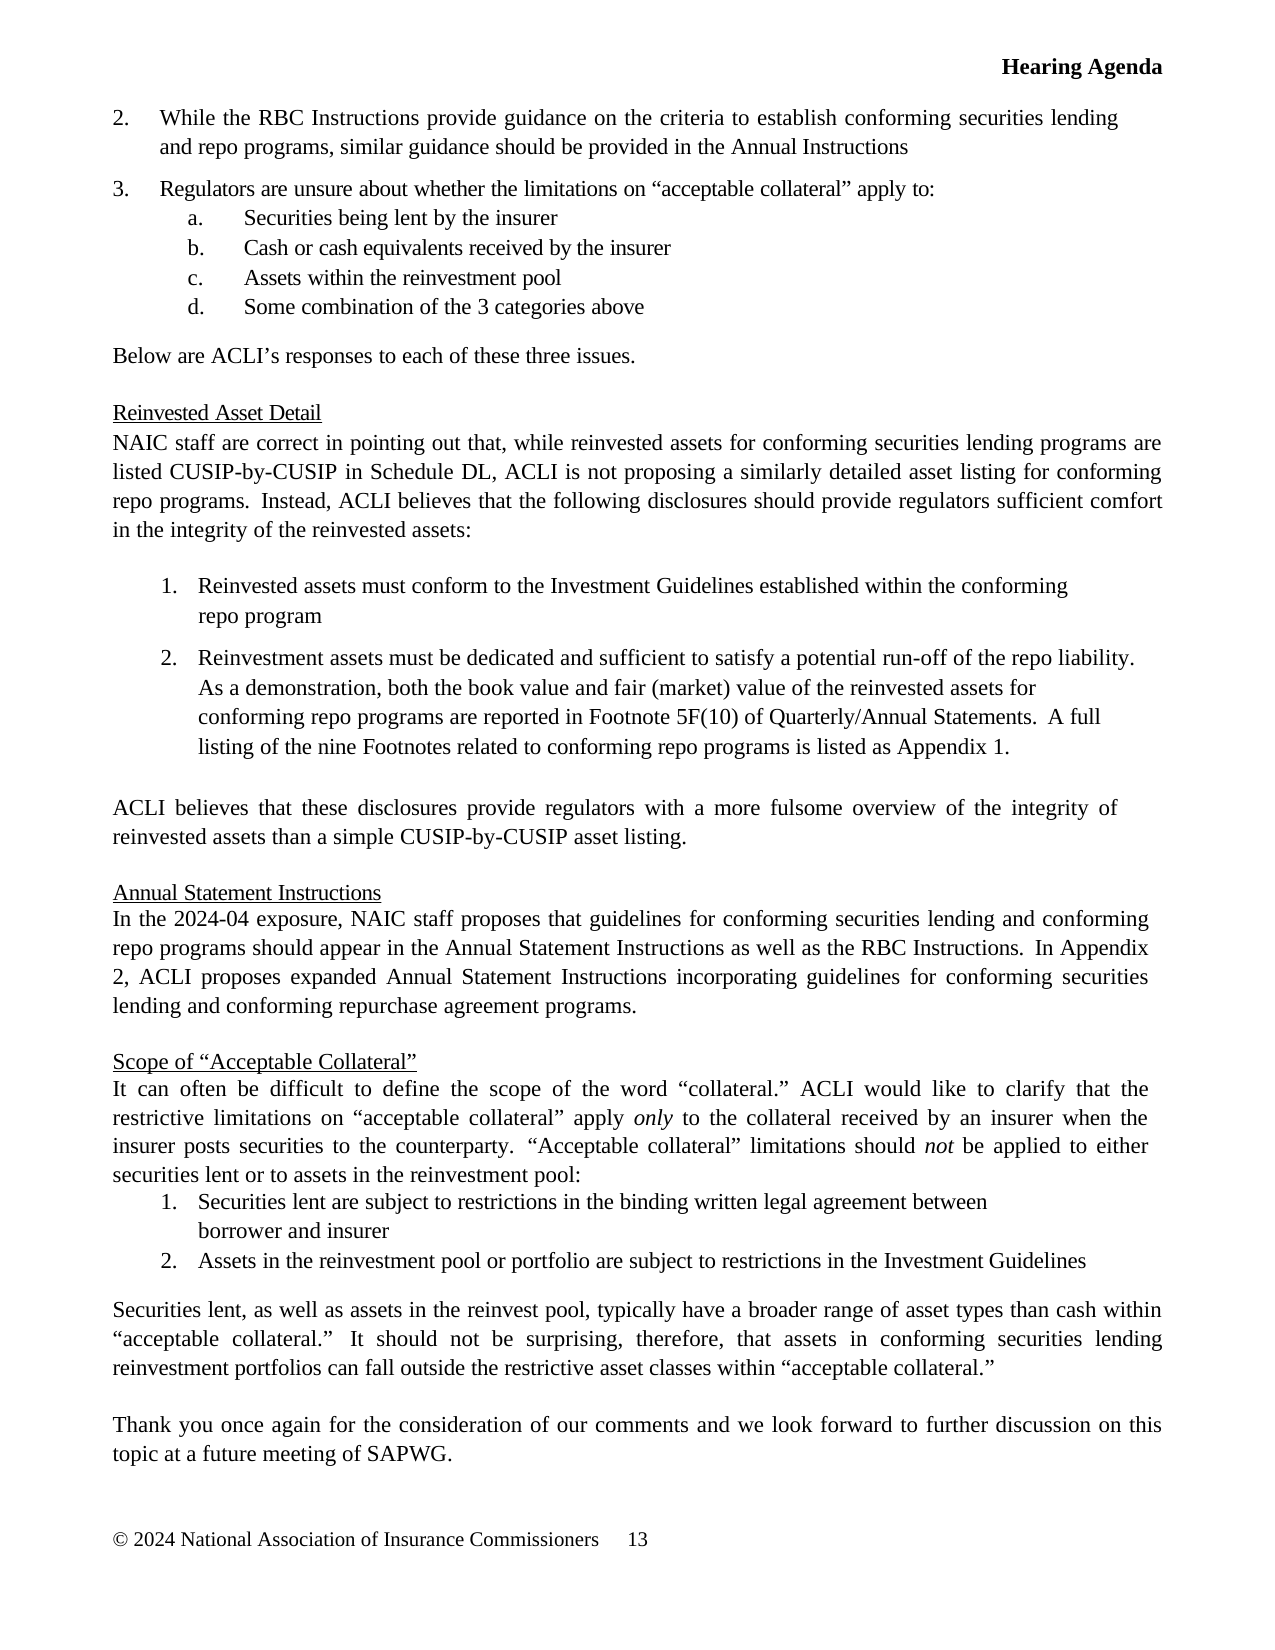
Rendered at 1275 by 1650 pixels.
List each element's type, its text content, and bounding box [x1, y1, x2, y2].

text Securities lent, as well as assets in the reinvest pool, typically have a broader range of asset types than cash within “acceptable collateral.” It should not be surprising, therefore, that assets in conforming securities lending reinvestment portfolios can fall outside the restrictive asset classes within “acceptable collateral.” [112, 1296, 1162, 1380]
list Assets within the reinvestment pool [187, 264, 1162, 290]
list Cash or cash equivalents received by the insurer [187, 234, 1162, 261]
list Securities lent are subject to restrictions in the binding written legal agreement between [160, 1191, 1162, 1214]
list Some combination of the 3 categories above [187, 293, 1162, 320]
text borrower and insurer [198, 1218, 1162, 1244]
text NAIC staff are correct in pointing out that, while reinvested assets for conforming securities lending programs are listed CUSIP-by-CUSIP in Schedule DL, ACLI is not proposing a similarly detailed asset listing for conforming repo programs. Instead, ACLI believes that the following disclosures should provide regulators sufficient comfort in the integrity of the reinvested assets: [112, 429, 1162, 542]
text It can often be difficult to define the scope of the word “collateral.” ACLI would like to clarify that the restrictive limitations on “acceptable collateral” apply only to the collateral received by an insurer when the insurer posts securities to the counterparty. “Acceptable collateral” limitations should not be applied to either securities lent or to assets in the reinvestment pool: [112, 1075, 1149, 1188]
list Regulators are unsure about whether the limitations on “acceptable collateral” apply to: [112, 175, 1162, 201]
list Securities being lent by the insurer [187, 204, 1162, 231]
text ACLI believes that these disclosures provide regulators with a more fulsome overview of the integrity of reinvested assets than a simple CUSIP-by-CUSIP asset listing. [112, 794, 1117, 849]
subtitle Annual Statement Instructions [112, 879, 1162, 905]
text In the 2024-04 exposure, NAIC staff proposes that guidelines for conforming securities lending and conforming repo programs should appear in the Annual Statement Instructions as well as the RBC Instructions. In Appendix 2, ACLI proposes expanded Annual Statement Instructions incorporating guidelines for conforming securities lending and conforming repurchase agreement programs. [112, 905, 1149, 1019]
list Assets in the reinvestment pool or portfolio are subject to restrictions in the Investment Guidelines [160, 1247, 1100, 1273]
text Thank you once again for the consideration of our comments and we look forward to further discussion on this topic at a future meeting of SAPWG. [112, 1411, 1162, 1467]
subtitle Scope of “Acceptable Collateral” [112, 1048, 1162, 1074]
list Reinvestment assets must be dedicated and sufficient to satisfy a potential run-off of the repo liability. As a demonstration, both the book value and fair (market) value of the reinvested assets for conforming repo programs are reported in Footnote 5F(10) of Quarterly/Annual Statements. A full listing of the nine Footnotes related to conforming repo programs is listed as Appendix 1. [160, 644, 1146, 759]
text Below are ACLI’s responses to each of these three issues. [112, 342, 1162, 368]
subtitle Reinvested Asset Detail [112, 399, 1162, 425]
list While the RBC Instructions provide guidance on the criteria to establish conforming securities lending and repo programs, similar guidance should be provided in the Annual Instructions [112, 103, 1118, 159]
list Reinvested assets must conform to the Investment Guidelines established within the conforming repo program [161, 572, 1077, 628]
